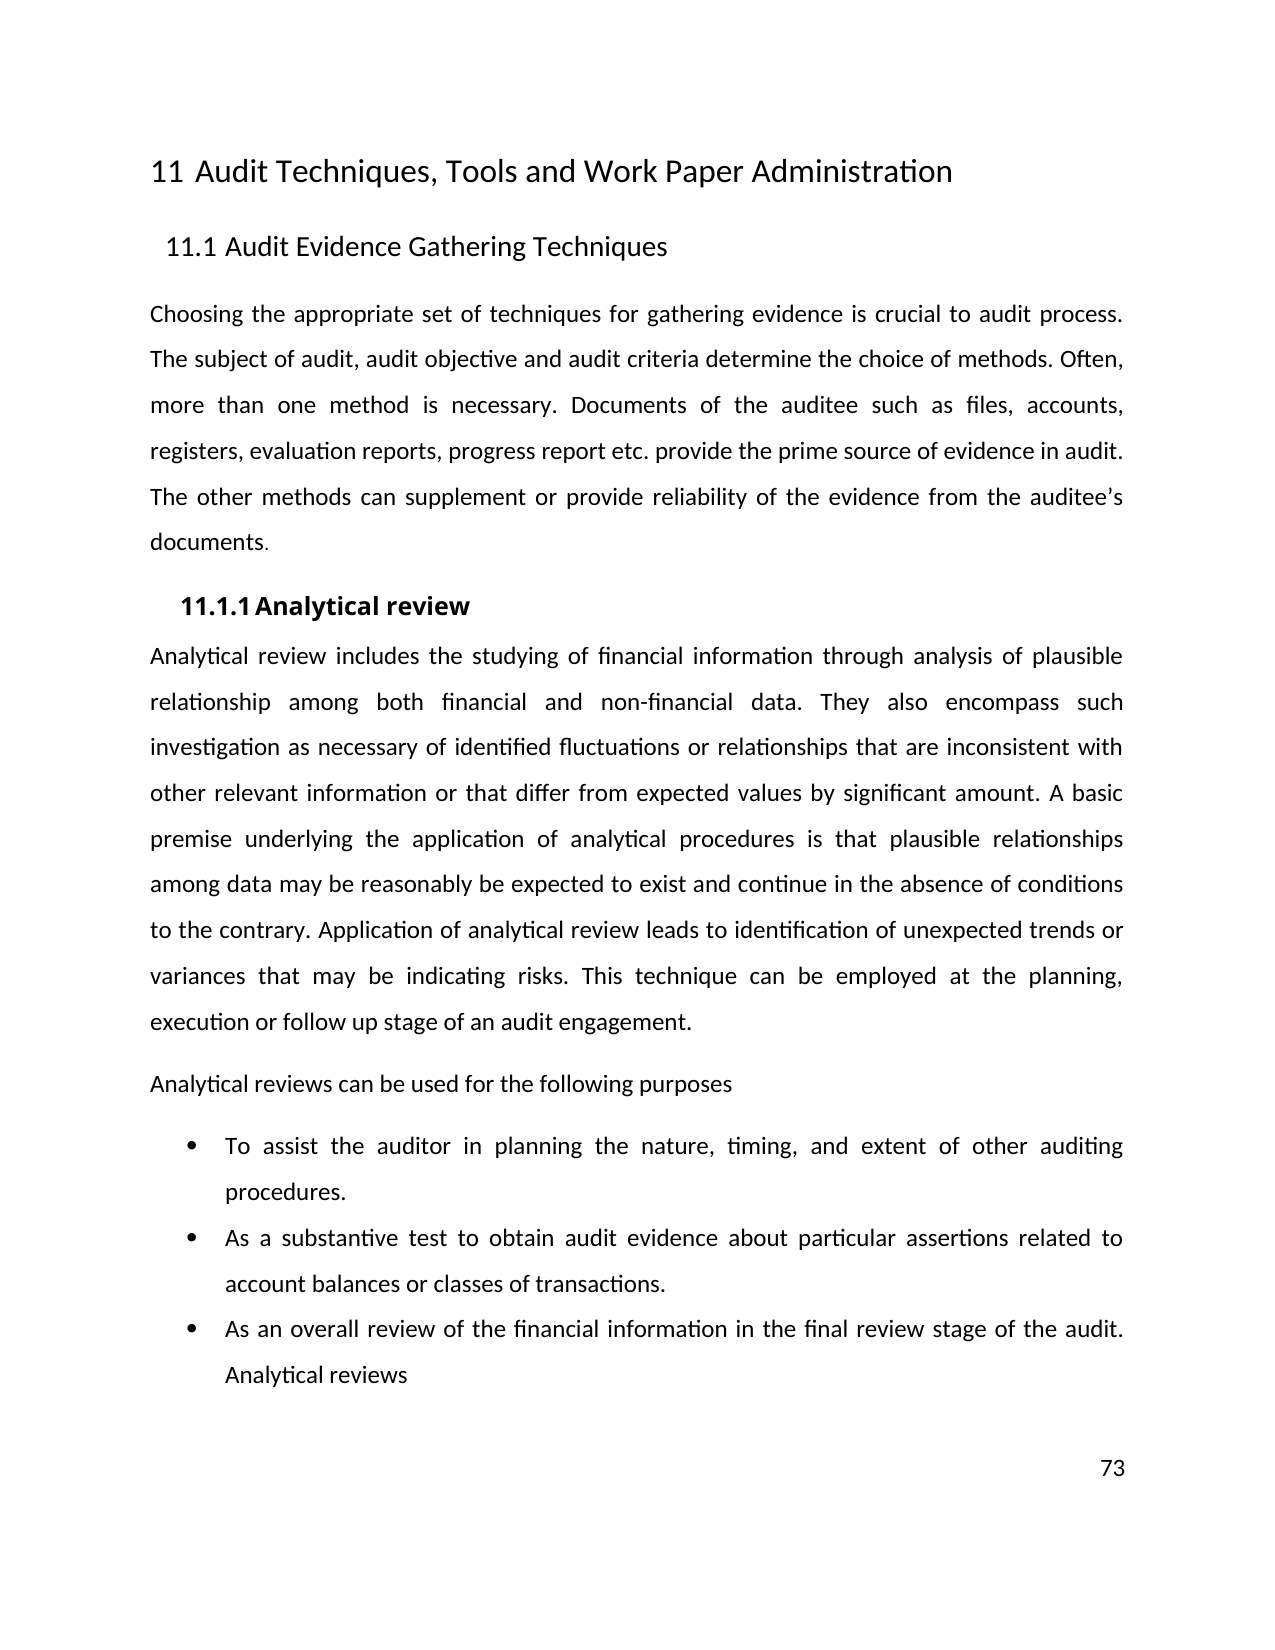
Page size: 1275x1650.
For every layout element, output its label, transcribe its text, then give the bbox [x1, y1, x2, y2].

list As an overall review of the financial information in the final review stage of the audit. Analytical reviews [187, 1313, 1125, 1390]
text Analytical review includes the studying of financial information through analysis of plausible relationship among both financial and non-financial data. They also encompass such investigation as necessary of identified fluctuations or relationships that are inconsistent with other relevant information or that differ from expected values by significant amount. A basic premise underlying the application of analytical procedures is that plausible relationships among data may be reasonably be expected to exist and continue in the absence of conditions to the contrary. Application of analytical review leads to identification of unexpected trends or variances that may be indicating risks. This technique can be employed at the planning, execution or follow up stage of an audit engagement. [150, 640, 1125, 1036]
list As a substantive test to obtain audit evidence about particular assertions related to account balances or classes of transactions. [187, 1222, 1125, 1298]
subtitle Analytical review [180, 589, 1095, 623]
subtitle Audit Evidence Gathering Techniques [165, 228, 1125, 263]
list To assist the auditor in planning the nature, timing, and extent of other auditing procedures. [187, 1131, 1125, 1207]
text Analytical reviews can be used for the following purposes [150, 1068, 1125, 1099]
subtitle Audit Techniques, Tools and Work Paper Administration [150, 150, 1125, 191]
text Choosing the appropriate set of techniques for gathering evidence is crucial to audit process. The subject of audit, audit objective and audit criteria determine the choice of methods. Often, more than one method is necessary. Documents of the auditee such as files, accounts, registers, evaluation reports, progress report etc. provide the prime source of evidence in audit. The other methods can supplement or provide reliability of the evidence from the auditee’s documents. [150, 298, 1125, 557]
